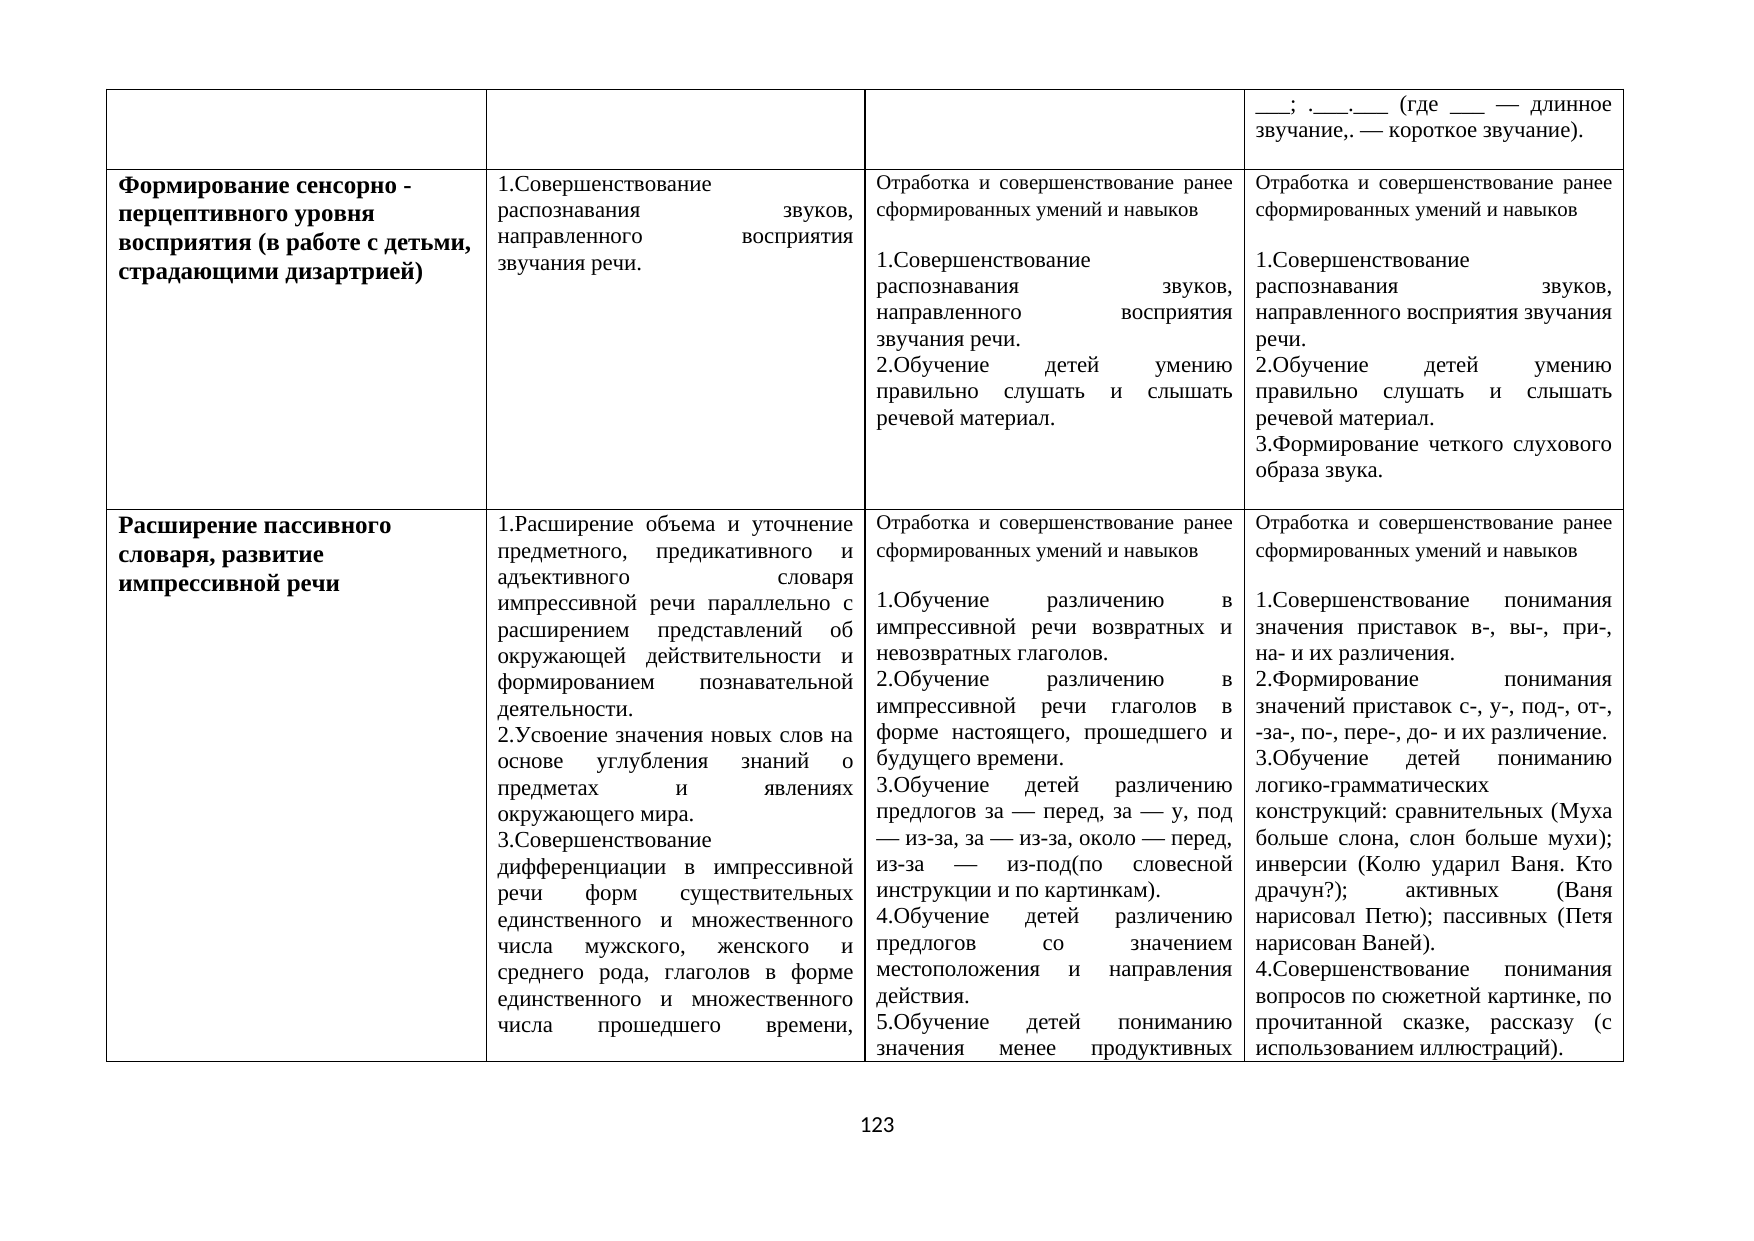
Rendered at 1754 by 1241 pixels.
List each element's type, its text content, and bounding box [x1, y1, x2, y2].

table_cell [1245, 510, 1623, 1061]
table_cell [866, 90, 1244, 169]
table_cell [107, 510, 486, 1061]
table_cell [107, 90, 486, 169]
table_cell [866, 510, 1244, 1061]
table_cell Формирование сенсорно - перцептивного уровня восприятия (в работе с детьми, страдающими дизартрией) [107, 170, 486, 509]
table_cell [1245, 90, 1623, 169]
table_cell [487, 510, 864, 1061]
table_cell 1.Совершенствование распознавания звуков, направленного восприятия звучания речи. [487, 170, 864, 509]
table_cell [487, 90, 864, 169]
table_cell Отработка и совершенствование ранее сформированных умений и навыков 1.Совершенствование распознавания звуков, направленного восприятия звучания речи. 2.Обучение детей умению правильно слушать и слышать речевой материал. 3.Формирование четкого слухового образа звука. [1245, 170, 1623, 509]
table_cell Отработка и совершенствование ранее сформированных умений и навыков 1.Совершенствование распознавания звуков, направленного восприятия звучания речи. 2.Обучение детей умению правильно слушать и слышать речевой материал. [866, 170, 1244, 509]
